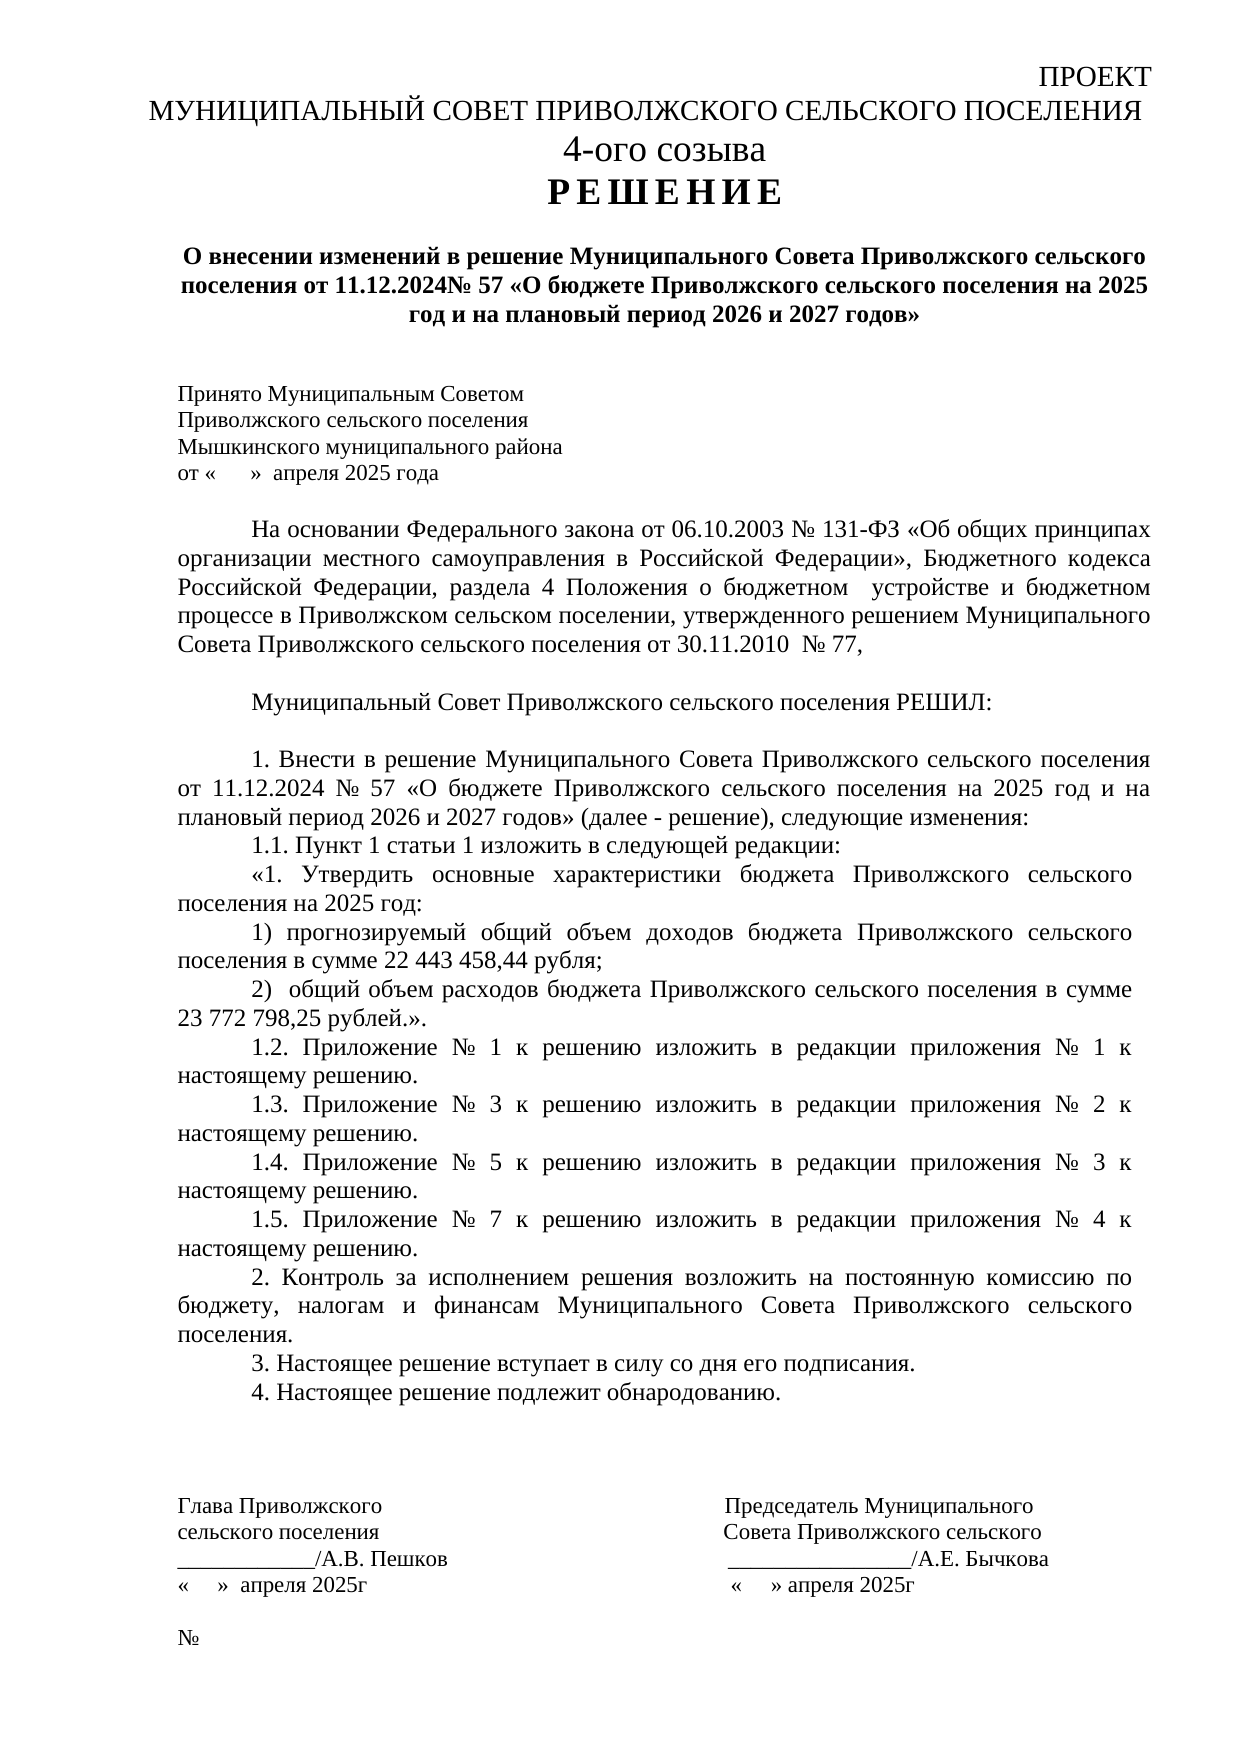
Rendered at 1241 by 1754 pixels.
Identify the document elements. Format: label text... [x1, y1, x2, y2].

text 4-ого созыва [177, 126, 1152, 169]
text 2. Контроль за исполнением решения возложить на постоянную комиссию по бюджету, налогам и финансам Муниципального Совета Приволжского сельского поселения. [177, 1262, 1133, 1348]
text О внесении изменений в решение Муниципального Совета Приволжского сельского поселения от 11.12.2024№ 57 «О бюджете Приволжского сельского поселения на 2025 год и на плановый период 2026 и 2027 годов» [177, 241, 1152, 327]
text РЕШЕНИЕ [177, 169, 1152, 212]
text 1) прогнозируемый общий объем доходов бюджета Приволжского сельского поселения в сумме 22 443 458,44 рубля; [177, 917, 1133, 974]
text 1.3. Приложение № 3 к решению изложить в редакции приложения № 2 к настоящему решению. [177, 1089, 1133, 1147]
text Приволжского сельского поселения [177, 407, 1152, 433]
title МУНИЦИПАЛЬНЫЙ СОВЕТ ПРИВОЛЖСКОГО СЕЛЬСКОГО ПОСЕЛЕНИЯ [140, 93, 1152, 126]
text Мышкинского муниципального района [177, 433, 1152, 459]
text На основании Федерального закона от 06.10.2003 № 131-ФЗ «Об общих принципах организации местного самоуправления в Российской Федерации», Бюджетного кодекса Российской Федерации, раздела 4 Положения о бюджетном устройстве и бюджетном процессе в Приволжском сельском поселении, утвержденного решением Муниципального Совета Приволжского сельского поселения от 30.11.2010 № 77, [177, 514, 1152, 658]
text сельского поселения Совета Приволжского сельского [177, 1518, 1152, 1544]
text 3. Настоящее решение вступает в силу со дня его подписания. [177, 1348, 1152, 1377]
text от « » апреля 2025 года [177, 459, 1152, 486]
text Глава Приволжского Председатель Муниципального [177, 1492, 1152, 1518]
text № [177, 1624, 1152, 1650]
text 4. Настоящее решение подлежит обнародованию. [177, 1377, 1152, 1406]
text Принято Муниципальным Советом [177, 380, 1152, 407]
text Муниципальный Совет Приволжского сельского поселения РЕШИЛ: [177, 687, 1152, 716]
text 1.4. Приложение № 5 к решению изложить в редакции приложения № 3 к настоящему решению. [177, 1147, 1133, 1204]
text ____________/А.В. Пешков ________________/А.Е. Бычкова [177, 1544, 1152, 1571]
text 1.2. Приложение № 1 к решению изложить в редакции приложения № 1 к настоящему решению. [177, 1032, 1133, 1089]
text « » апреля 2025г « » апреля 2025г [177, 1571, 1152, 1597]
title ПРОЕКТ [140, 59, 1152, 93]
text «1. Утвердить основные характеристики бюджета Приволжского сельского поселения на 2025 год: [177, 859, 1133, 917]
text 1.5. Приложение № 7 к решению изложить в редакции приложения № 4 к настоящему решению. [177, 1204, 1133, 1262]
text 1.1. Пункт 1 статьи 1 изложить в следующей редакции: [177, 831, 1133, 859]
text 1. Внести в решение Муниципального Совета Приволжского сельского поселения от 11.12.2024 № 57 «О бюджете Приволжского сельского поселения на 2025 год и на плановый период 2026 и 2027 годов» (далее - решение), следующие изменения: [177, 744, 1152, 831]
text 2) общий объем расходов бюджета Приволжского сельского поселения в сумме 23 772 798,25 рублей.». [177, 974, 1133, 1032]
